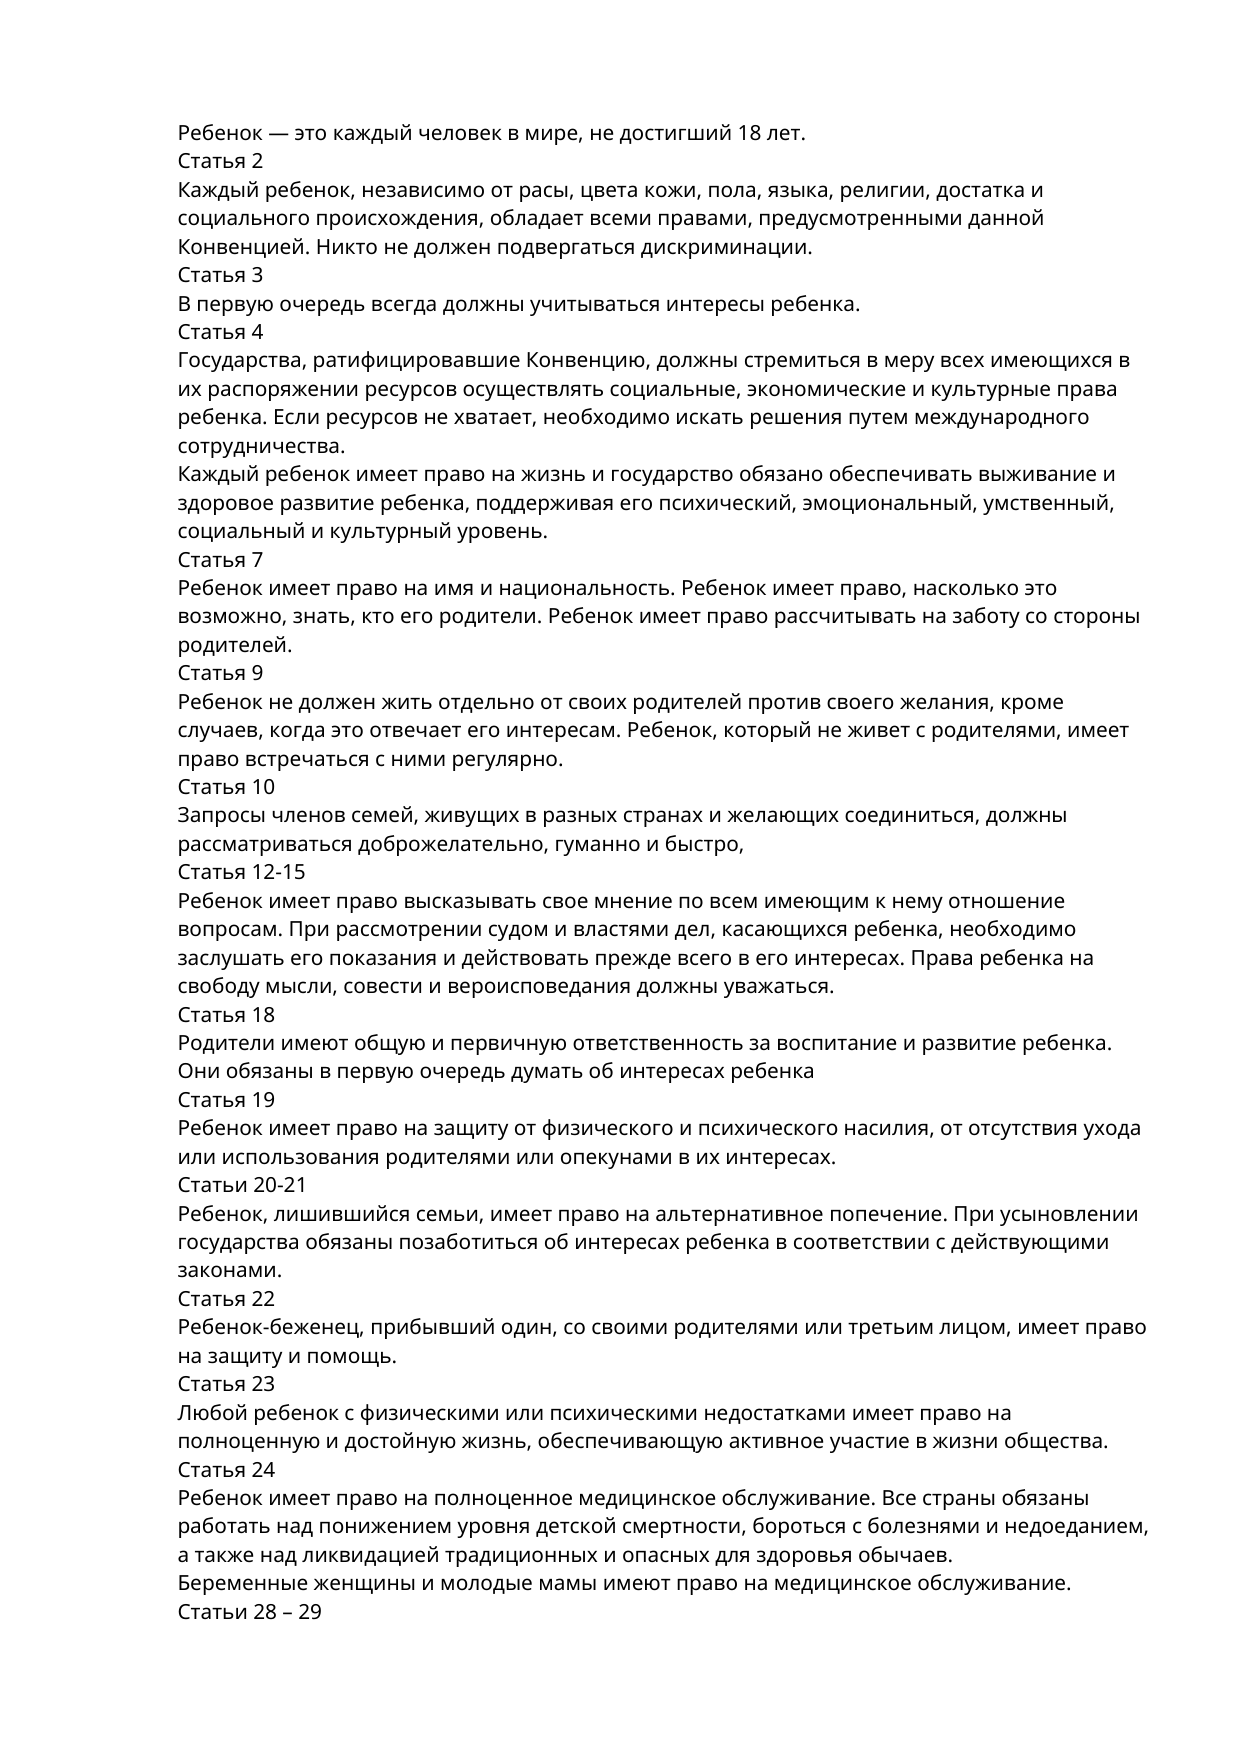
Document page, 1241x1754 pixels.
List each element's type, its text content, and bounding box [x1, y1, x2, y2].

text Статья 18 [177, 1000, 1152, 1028]
text Статья 9 [177, 658, 1152, 687]
text Запросы членов семей, живущих в разных странах и желающих соединиться, должны рассматриваться доброжелательно, гуманно и быстро, [177, 801, 1152, 857]
text Статья 19 [177, 1085, 1152, 1113]
text Статья 12-15 [177, 857, 1152, 886]
text Статья 2 [177, 147, 1152, 175]
text Ребенок имеет право на полноценное медицинское обслуживание. Все страны обязаны работать над понижением уровня детской смертности, бороться с болезнями и недоеданием, а также над ликвидацией традиционных и опасных для здоровья обычаев. [177, 1483, 1152, 1568]
text Ребенок-беженец, прибывший один, со своими родителями или третьим лицом, имеет право на защиту и помощь. [177, 1312, 1152, 1369]
text Статья 23 [177, 1369, 1152, 1398]
text Ребенок — это каждый человек в мире, не достигший 18 лет. [177, 118, 1152, 147]
text Статья 4 [177, 317, 1152, 346]
text Каждый ребенок, независимо от расы, цвета кожи, пола, языка, религии, достатка и социального происхождения, обладает всеми правами, предусмотренными данной Конвенцией. Никто не должен подвергаться дискриминации. [177, 175, 1152, 260]
text Любой ребенок с физическими или психическими недостатками имеет право на полноценную и достойную жизнь, обеспечивающую активное участие в жизни общества. [177, 1398, 1152, 1455]
text Родители имеют общую и первичную ответственность за воспитание и развитие ребенка. Они обязаны в первую очередь думать об интересах ребенка [177, 1028, 1152, 1085]
text Статьи 28 – 29 [177, 1597, 1152, 1625]
text Статья 22 [177, 1284, 1152, 1312]
text Каждый ребенок имеет право на жизнь и государство обязано обеспечивать выживание и здоровое развитие ребенка, поддерживая его психический, эмоциональный, умственный, социальный и культурный уровень. [177, 459, 1152, 545]
text Статья 10 [177, 772, 1152, 801]
text Статьи 20-21 [177, 1170, 1152, 1199]
text Статья 7 [177, 545, 1152, 573]
text Ребенок, лишившийся семьи, имеет право на альтернативное попечение. При усыновлении государства обязаны позаботиться об интересах ребенка в соответствии с действующими законами. [177, 1199, 1152, 1284]
text Ребенок не должен жить отдельно от своих родителей против своего желания, кроме случаев, когда это отвечает его интересам. Ребенок, который не живет с родителями, имеет право встречаться с ними регулярно. [177, 687, 1152, 772]
text Ребенок имеет право высказывать свое мнение по всем имеющим к нему отношение вопросам. При рассмотрении судом и властями дел, касающихся ребенка, необходимо заслушать его показания и действовать прежде всего в его интересах. Права ребенка на свободу мысли, совести и вероисповедания должны уважаться. [177, 886, 1152, 1000]
text Беременные женщины и молодые мамы имеют право на медицинское обслуживание. [177, 1568, 1152, 1597]
text Статья 3 [177, 260, 1152, 289]
text Государства, ратифицировавшие Конвенцию, должны стремиться в меру всех имеющихся в их распоряжении ресурсов осуществлять социальные, экономические и культурные права ребенка. Если ресурсов не хватает, необходимо искать решения путем международного сотрудничества. [177, 346, 1152, 459]
text В первую очередь всегда должны учитываться интересы ребенка. [177, 289, 1152, 317]
text Ребенок имеет право на защиту от физического и психического насилия, от отсутствия ухода или использования родителями или опекунами в их интересах. [177, 1113, 1152, 1170]
text Статья 24 [177, 1455, 1152, 1483]
text Ребенок имеет право на имя и национальность. Ребенок имеет право, насколько это возможно, знать, кто его родители. Ребенок имеет право рассчитывать на заботу со стороны родителей. [177, 573, 1152, 658]
